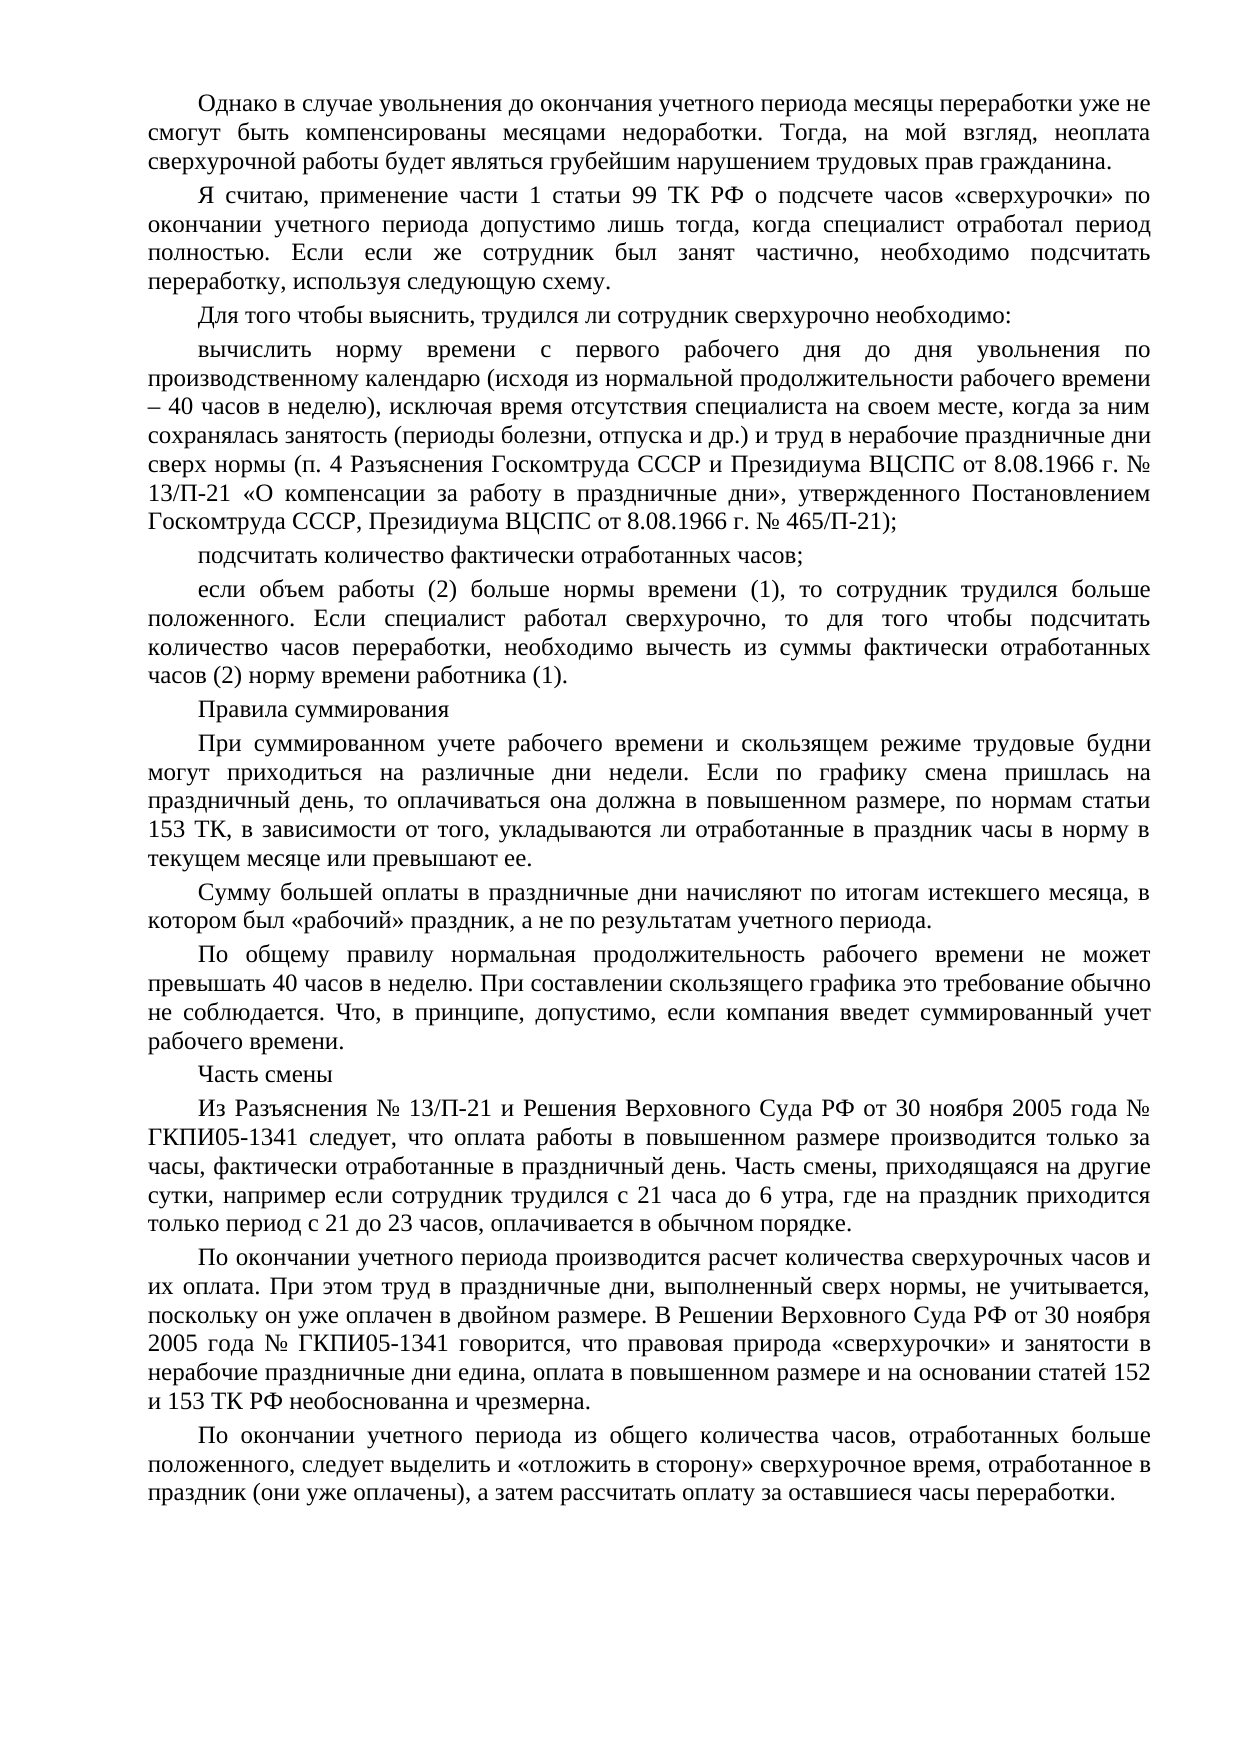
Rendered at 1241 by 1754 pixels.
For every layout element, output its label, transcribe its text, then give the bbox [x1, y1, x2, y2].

text Я считаю, применение части 1 статьи 99 ТК РФ о подсчете часов «сверхурочки» по окончании учетного периода допустимо лишь тогда, когда специалист отработал период полностью. Если если же сотрудник был занят частично, необходимо подсчитать переработку, используя следующую схему. [148, 180, 1152, 295]
text По общему правилу нормальная продолжительность рабочего времени не может превышать 40 часов в неделю. При составлении скользящего графика это требование обычно не соблюдается. Что, в принципе, допустимо, если компания введет суммированный учет рабочего времени. [148, 939, 1152, 1054]
text вычислить норму времени с первого рабочего дня до дня увольнения по производственному календарю (исходя из нормальной продолжительности рабочего времени – 40 часов в неделю), исключая время отсутствия специалиста на своем месте, когда за ним сохранялась занятость (периоды болезни, отпуска и др.) и труд в нерабочие праздничные дни сверх нормы (п. 4 Разъяснения Госкомтруда СССР и Президиума ВЦСПС от 8.08.1966 г. № 13/П-21 «О компенсации за работу в праздничные дни», утвержденного Постановлением Госкомтруда СССР, Президиума ВЦСПС от 8.08.1966 г. № 465/П-21); [148, 334, 1152, 535]
text По окончании учетного периода производится расчет количества сверхурочных часов и их оплата. При этом труд в праздничные дни, выполненный сверх нормы, не учитывается, поскольку он уже оплачен в двойном размере. В Решении Верховного Суда РФ от 30 ноября 2005 года № ГКПИ05-1341 говорится, что правовая природа «сверхурочки» и занятости в нерабочие праздничные дни едина, оплата в повышенном размере и на основании статей 152 и 153 ТК РФ необоснованна и чрезмерна. [148, 1242, 1152, 1415]
text Однако в случае увольнения до окончания учетного периода месяцы переработки уже не смогут быть компенсированы месяцами недоработки. Тогда, на мой взгляд, неоплата сверхурочной работы будет являться грубейшим нарушением трудовых прав гражданина. [148, 88, 1152, 175]
text По окончании учетного периода из общего количества часов, отработанных больше положенного, следует выделить и «отложить в сторону» сверхурочное время, отработанное в праздник (они уже оплачены), а затем рассчитать оплату за оставшиеся часы переработки. [148, 1420, 1152, 1506]
text если объем работы (2) больше нормы времени (1), то сотрудник трудился больше положенного. Если специалист работал сверхурочно, то для того чтобы подсчитать количество часов переработки, необходимо вычесть из суммы фактически отработанных часов (2) норму времени работника (1). [148, 574, 1152, 689]
text Часть смены [148, 1059, 1152, 1088]
text Из Разъяснения № 13/П-21 и Решения Верховного Суда РФ от 30 ноября 2005 года № ГКПИ05-1341 следует, что оплата работы в повышенном размере производится только за часы, фактически отработанные в праздничный день. Часть смены, приходящаяся на другие сутки, например если сотрудник трудился с 21 часа до 6 утра, где на праздник приходится только период с 21 до 23 часов, оплачивается в обычном порядке. [148, 1093, 1152, 1237]
text При суммированном учете рабочего времени и скользящем режиме трудовые будни могут приходиться на различные дни недели. Если по графику смена пришлась на праздничный день, то оплачиваться она должна в повышенном размере, по нормам статьи 153 ТК, в зависимости от того, укладываются ли отработанные в праздник часы в норму в текущем месяце или превышают ее. [148, 728, 1152, 872]
text подсчитать количество фактически отработанных часов; [148, 540, 1152, 569]
text Правила суммирования [148, 694, 1152, 723]
text Для того чтобы выяснить, трудился ли сотрудник сверхурочно необходимо: [148, 300, 1152, 329]
text Сумму большей оплаты в праздничные дни начисляют по итогам истекшего месяца, в котором был «рабочий» праздник, а не по результатам учетного периода. [148, 877, 1152, 934]
